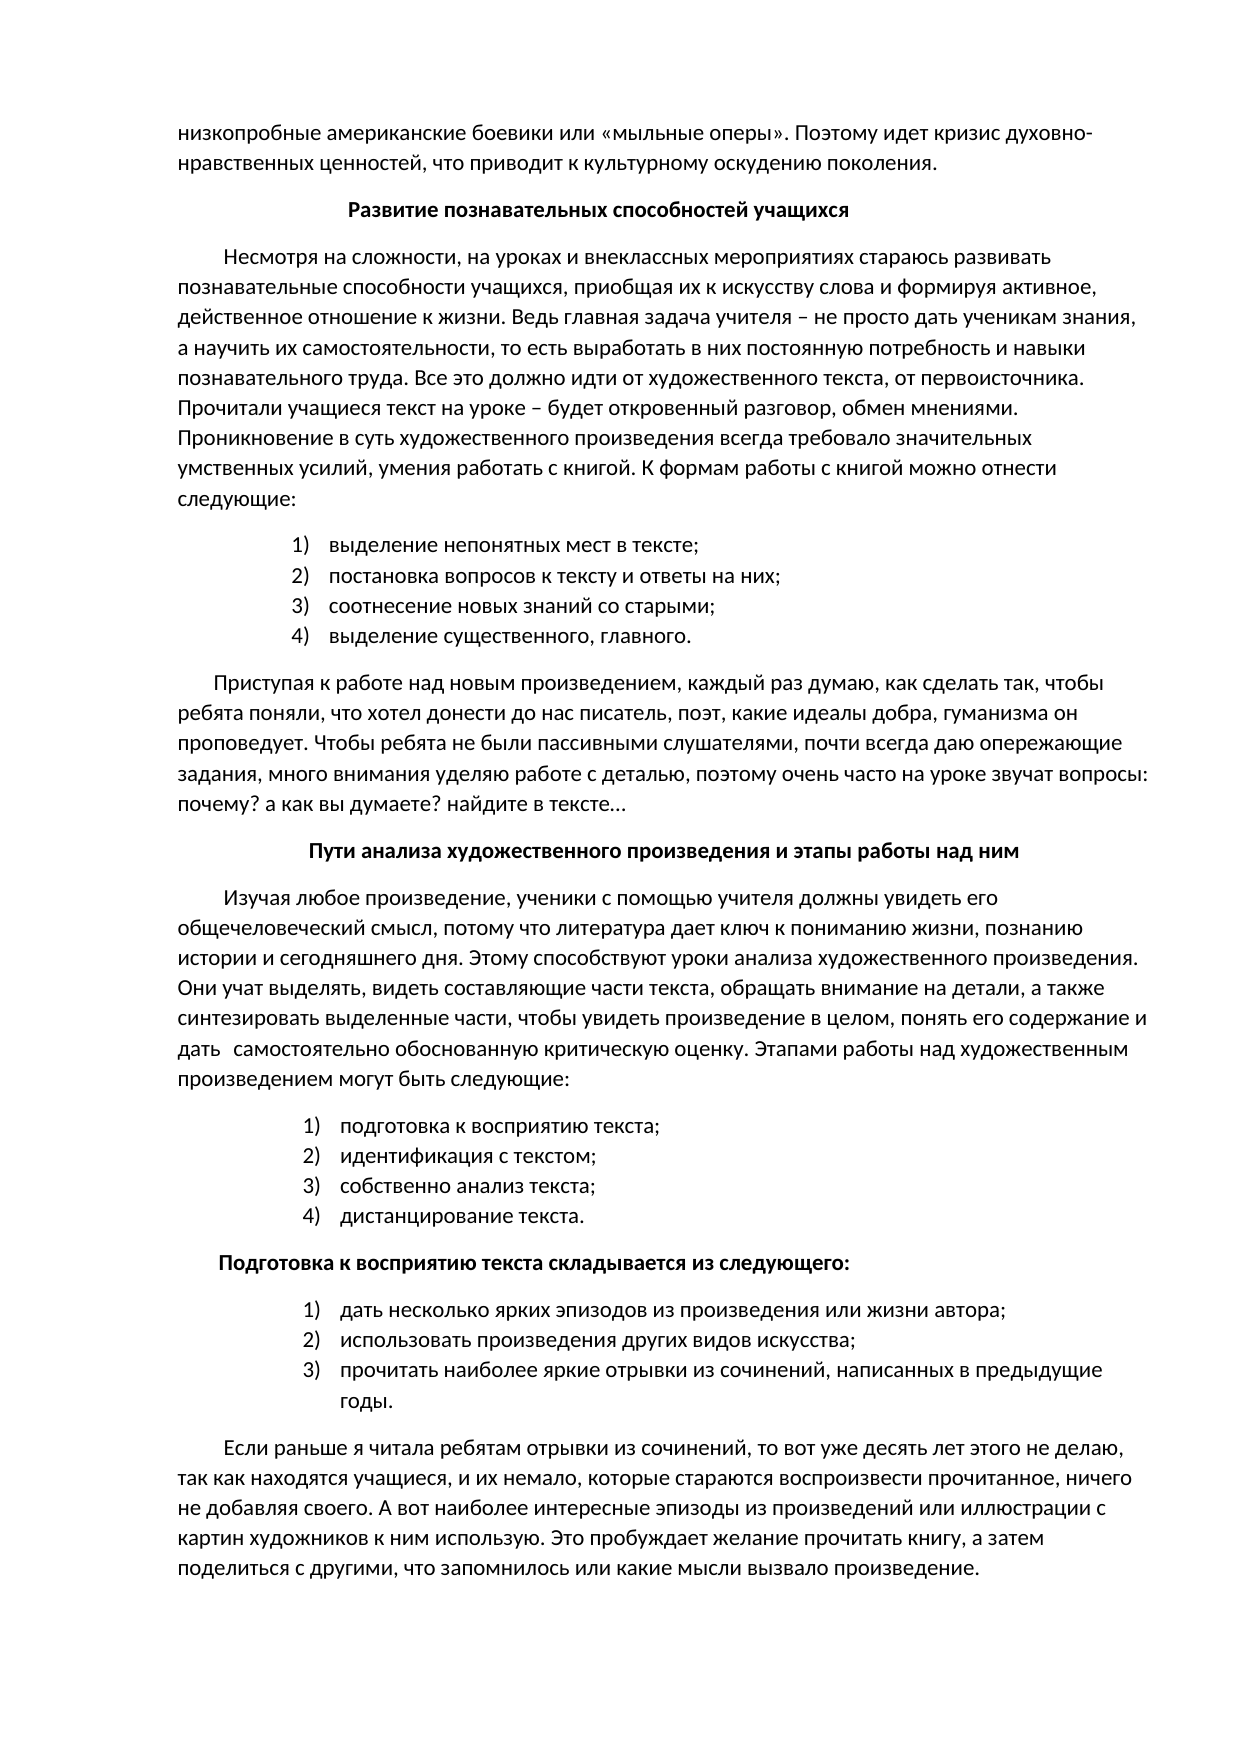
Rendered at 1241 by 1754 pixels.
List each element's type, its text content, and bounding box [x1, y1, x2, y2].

text Подготовка к восприятию текста складывается из следующего: [177, 1248, 1152, 1276]
list постановка вопросов к тексту и ответы на них; [291, 561, 1152, 589]
list дать несколько ярких эпизодов из произведения или жизни автора; [302, 1295, 1152, 1323]
list подготовка к восприятию текста; [302, 1111, 1152, 1139]
text Пути анализа художественного произведения и этапы работы над ним [177, 836, 1152, 864]
list дистанцирование текста. [302, 1201, 1152, 1229]
list использовать произведения других видов искусства; [302, 1325, 1152, 1353]
list идентификация с текстом; [302, 1141, 1152, 1169]
list собственно анализ текста; [302, 1171, 1152, 1199]
text Приступая к работе над новым произведением, каждый раз думаю, как сделать так, чтобы ребята поняли, что хотел донести до нас писатель, поэт, какие идеалы добра, гуманизма он проповедует. Чтобы ребята не были пассивными слушателями, почти всегда даю опережающие задания, много внимания уделяю работе с деталью, поэтому очень часто на уроке звучат вопросы: почему? а как вы думаете? найдите в тексте… [177, 668, 1152, 817]
list соотнесение новых знаний со старыми; [291, 591, 1152, 619]
text Развитие познавательных способностей учащихся [177, 195, 1152, 223]
text Несмотря на сложности, на уроках и внеклассных мероприятиях стараюсь развивать познавательные способности учащихся, приобщая их к искусству слова и формируя активное, действенное отношение к жизни. Ведь главная задача учителя – не просто дать ученикам знания, а научить их самостоятельности, то есть выработать в них постоянную потребность и навыки познавательного труда. Все это должно идти от художественного текста, от первоисточника. Прочитали учащиеся текст на уроке – будет откровенный разговор, обмен мнениями. Проникновение в суть художественного произведения всегда требовало значительных умственных усилий, умения работать с книгой. К формам работы с книгой можно отнести следующие: [177, 242, 1152, 512]
list прочитать наиболее яркие отрывки из сочинений, написанных в предыдущие годы. [302, 1356, 1152, 1414]
list выделение непонятных мест в тексте; [291, 531, 1152, 559]
text Если раньше я читала ребятам отрывки из сочинений, то вот уже десять лет этого не делаю, так как находятся учащиеся, и их немало, которые стараются воспроизвести прочитанное, ничего не добавляя своего. А вот наиболее интересные эпизоды из произведений или иллюстрации с картин художников к ним использую. Это пробуждает желание прочитать книгу, а затем поделиться с другими, что запомнилось или какие мысли вызвало произведение. [177, 1433, 1152, 1582]
list выделение существенного, главного. [291, 621, 1152, 649]
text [177, 118, 1152, 176]
text Изучая любое произведение, ученики с помощью учителя должны увидеть его общечеловеческий смысл, потому что литература дает ключ к пониманию жизни, познанию истории и сегодняшнего дня. Этому способствуют уроки анализа художественного произведения. Они учат выделять, видеть составляющие части текста, обращать внимание на детали, а также синтезировать выделенные части, чтобы увидеть произведение в целом, понять его содержание и дать самостоятельно обоснованную критическую оценку. Этапами работы над художественным произведением могут быть следующие: [177, 883, 1152, 1092]
